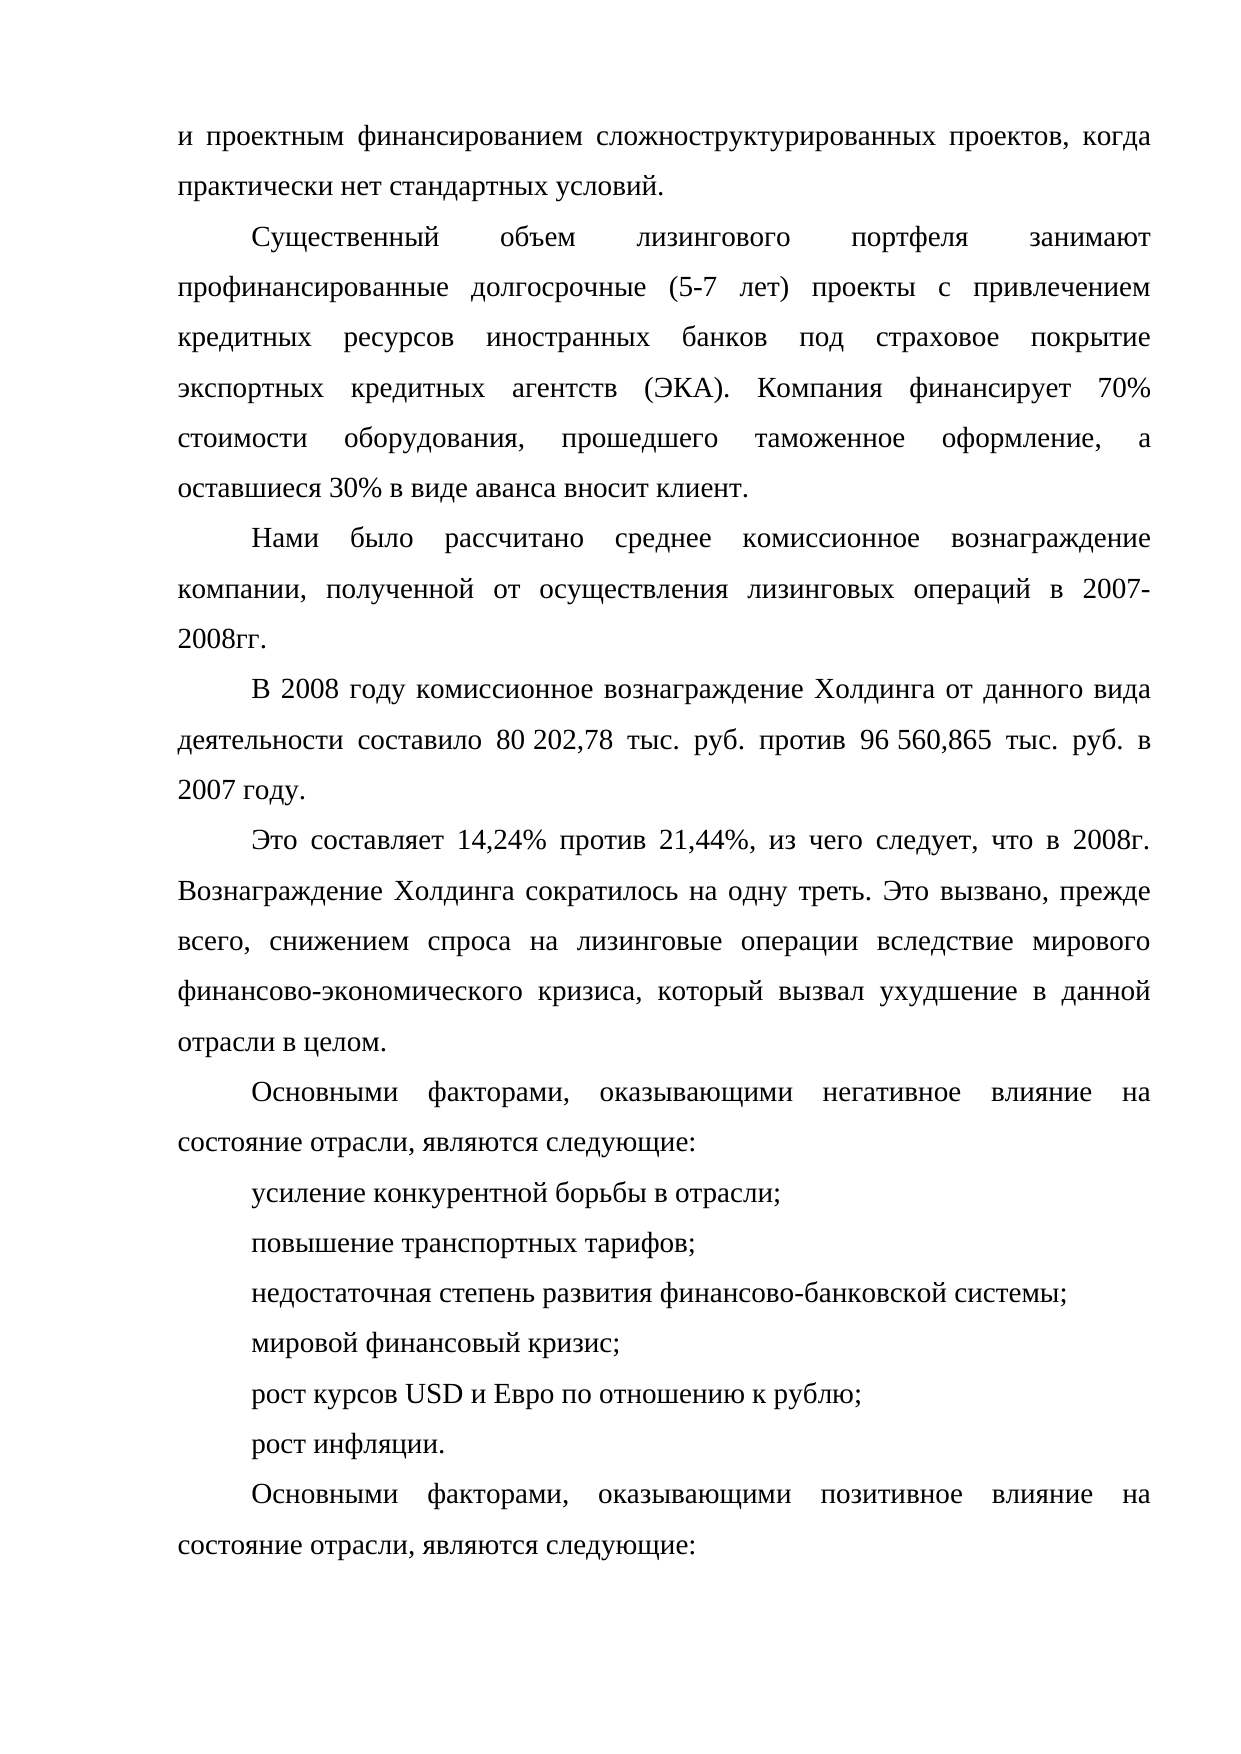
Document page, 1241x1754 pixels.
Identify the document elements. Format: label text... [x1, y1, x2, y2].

text рост инфляции. [177, 1426, 1152, 1460]
text В 2008 году комиссионное вознаграждение Холдинга от данного вида деятельности составило 80 202,78 тыс. руб. против 96 560,865 тыс. руб. в 2007 году. [177, 672, 1152, 806]
text недостаточная степень развития финансово-банковской системы; [177, 1275, 1152, 1309]
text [177, 118, 1152, 202]
text Нами было рассчитано среднее комиссионное вознаграждение компании, полученной от осуществления лизинговых операций в 2007-2008гг. [177, 521, 1152, 655]
text повышение транспортных тарифов; [177, 1225, 1152, 1258]
text Основными факторами, оказывающими позитивное влияние на состояние отрасли, являются следующие: [177, 1477, 1152, 1560]
text рост курсов USD и Евро по отношению к рублю; [177, 1376, 1152, 1409]
text Существенный объем лизингового портфеля занимают профинансированные долгосрочные (5-7 лет) проекты с привлечением кредитных ресурсов иностранных банков под страховое покрытие экспортных кредитных агентств (ЭКА). Компания финансирует 70% стоимости оборудования, прошедшего таможенное оформление, а оставшиеся 30% в виде аванса вносит клиент. [177, 219, 1152, 504]
text мировой финансовый кризис; [177, 1326, 1152, 1359]
text Это составляет 14,24% против 21,44%, из чего следует, что в 2008г. Вознаграждение Холдинга сократилось на одну треть. Это вызвано, прежде всего, снижением спроса на лизинговые операции вследствие мирового финансово-экономического кризиса, который вызвал ухудшение в данной отрасли в целом. [177, 822, 1152, 1057]
text Основными факторами, оказывающими негативное влияние на состояние отрасли, являются следующие: [177, 1074, 1152, 1158]
text усиление конкурентной борьбы в отрасли; [177, 1175, 1152, 1208]
